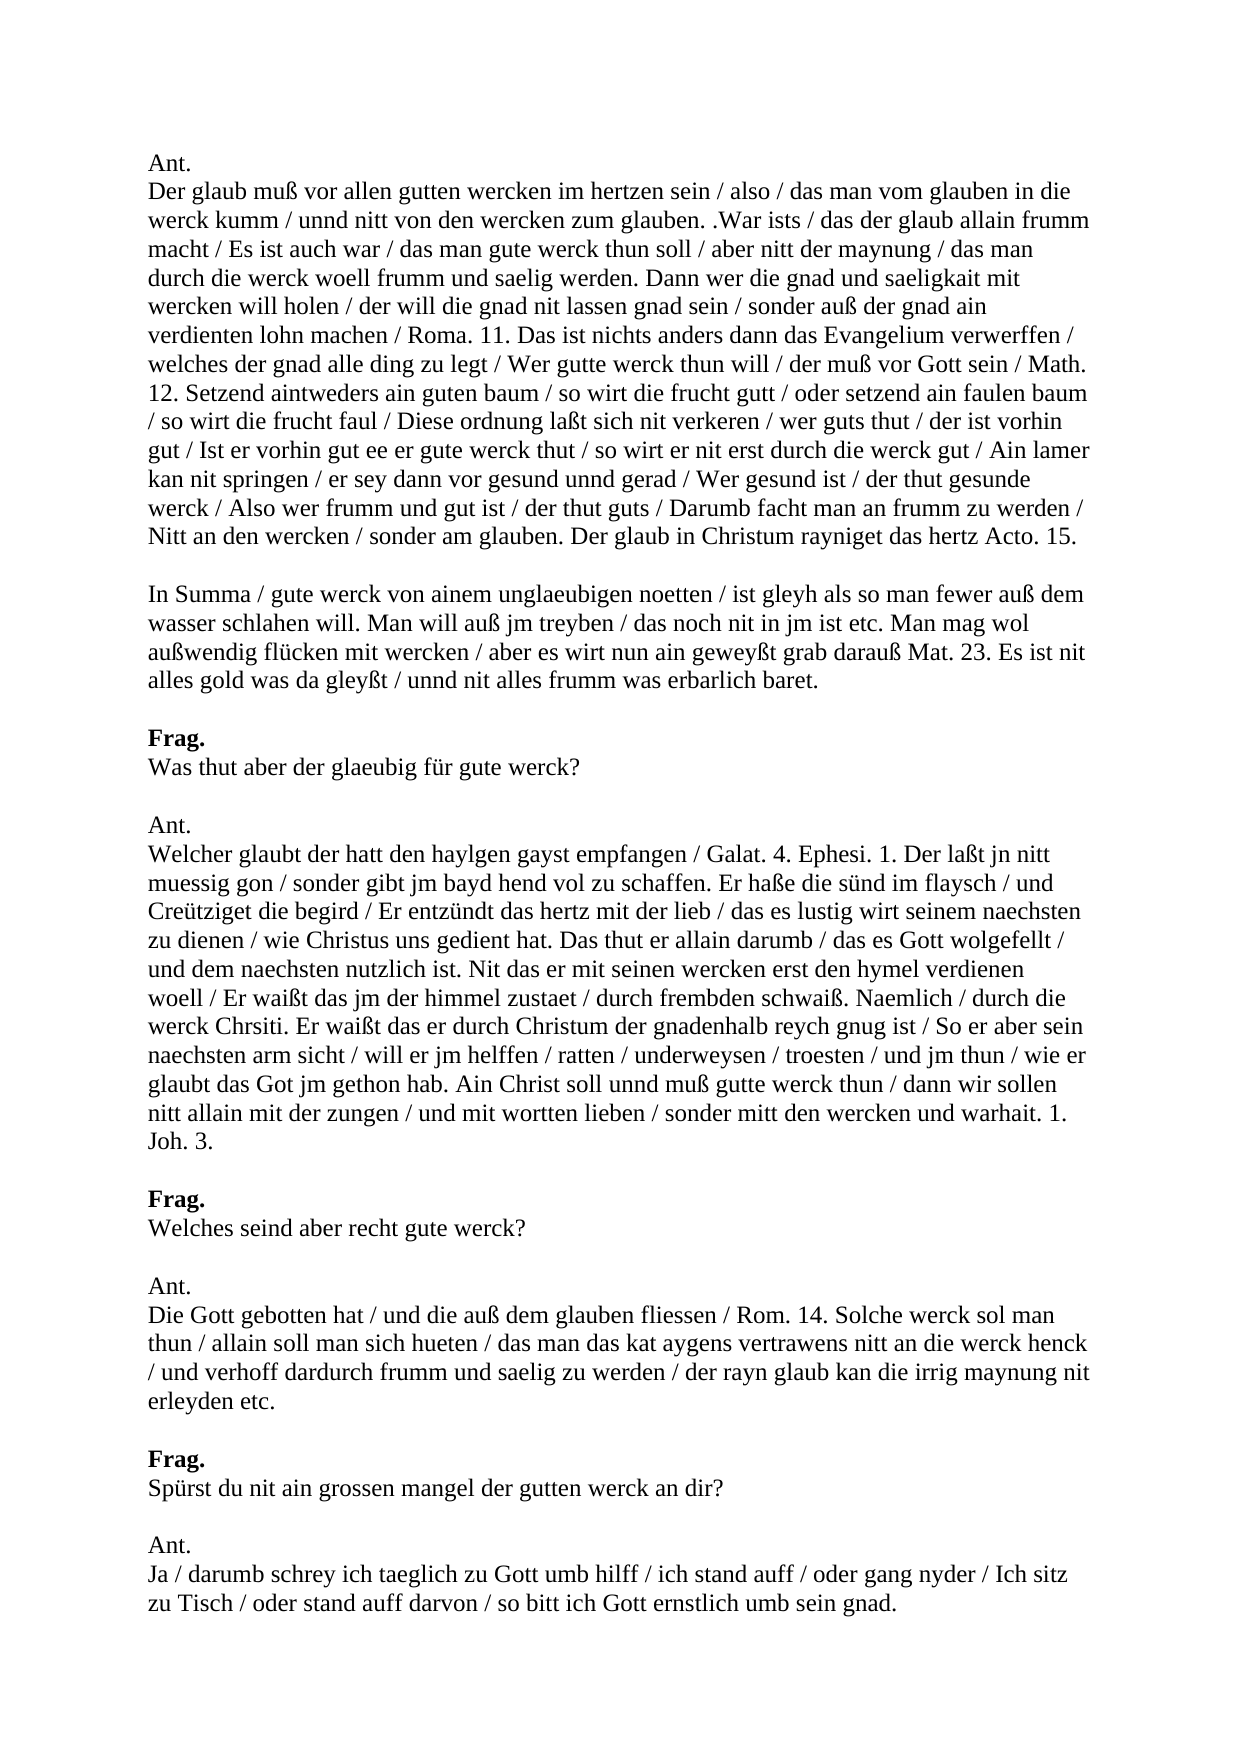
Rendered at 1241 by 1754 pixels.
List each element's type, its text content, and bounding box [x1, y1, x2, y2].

text Ant. Der glaub muß vor allen gutten wercken im hertzen sein / also / das man vom glauben in die werck kumm / unnd nitt von den wercken zum glauben. .War ists / das der glaub allain frumm macht / Es ist auch war / das man gute werck thun soll / aber nitt der maynung / das man durch die werck woell frumm und saelig werden. Dann wer die gnad und saeligkait mit wercken will holen / der will die gnad nit lassen gnad sein / sonder auß der gnad ain verdienten lohn machen / Roma. 11. Das ist nichts anders dann das Evangelium verwerffen / welches der gnad alle ding zu legt / Wer gutte werck thun will / der muß vor Gott sein / Math. 12. Setzend aintweders ain guten baum / so wirt die frucht gutt / oder setzend ain faulen baum / so wirt die frucht faul / Diese ordnung laßt sich nit verkeren / wer guts thut / der ist vorhin gut / Ist er vorhin gut ee er gute werck thut / so wirt er nit erst durch die werck gut / Ain lamer kan nit springen / er sey dann vor gesund unnd gerad / Wer gesund ist / der thut gesunde werck / Also wer frumm und gut ist / der thut guts / Darumb facht man an frumm zu werden / Nitt an den wercken / sonder am glauben. Der glaub in Christum rayniget das hertz Acto. 15. [148, 148, 1093, 550]
text Ant. Ja / darumb schrey ich taeglich zu Gott umb hilff / ich stand auff / oder gang nyder / Ich sitz zu Tisch / oder stand auff darvon / so bitt ich Gott ernstlich umb sein gnad. [148, 1531, 1093, 1617]
text In Summa / gute werck von ainem unglaeubigen noetten / ist gleyh als so man fewer auß dem wasser schlahen will. Man will auß jm treyben / das noch nit in jm ist etc. Man mag wol außwendig flücken mit wercken / aber es wirt nun ain geweyßt grab darauß Mat. 23. Es ist nit alles gold was da gleyßt / unnd nit alles frumm was erbarlich baret. [148, 579, 1093, 694]
text Frag. Spürst du nit ain grossen mangel der gutten werck an dir? [148, 1444, 1093, 1501]
text Frag. Was thut aber der glaeubig für gute werck? [148, 723, 1093, 781]
text Ant. Welcher glaubt der hatt den haylgen gayst empfangen / Galat. 4. Ephesi. 1. Der laßt jn nitt muessig gon / sonder gibt jm bayd hend vol zu schaffen. Er haße die sünd im flaysch / und Creütziget die begird / Er entzündt das hertz mit der lieb / das es lustig wirt seinem naechsten zu dienen / wie Christus uns gedient hat. Das thut er allain darumb / das es Gott wolgefellt / und dem naechsten nutzlich ist. Nit das er mit seinen wercken erst den hymel verdienen woell / Er waißt das jm der himmel zustaet / durch frembden schwaiß. Naemlich / durch die werck Chrsiti. Er waißt das er durch Christum der gnadenhalb reych gnug ist / So er aber sein naechsten arm sicht / will er jm helffen / ratten / underweysen / troesten / und jm thun / wie er glaubt das Got jm gethon hab. Ain Christ soll unnd muß gutte werck thun / dann wir sollen nitt allain mit der zungen / und mit wortten lieben / sonder mitt den wercken und warhait. 1. Joh. 3. [148, 810, 1093, 1155]
text Frag. Welches seind aber recht gute werck? [148, 1184, 1093, 1242]
text Ant. Die Gott gebotten hat / und die auß dem glauben fliessen / Rom. 14. Solche werck sol man thun / allain soll man sich hueten / das man das kat aygens vertrawens nitt an die werck henck / und verhoff dardurch frumm und saelig zu werden / der rayn glaub kan die irrig maynung nit erleyden etc. [148, 1271, 1093, 1415]
